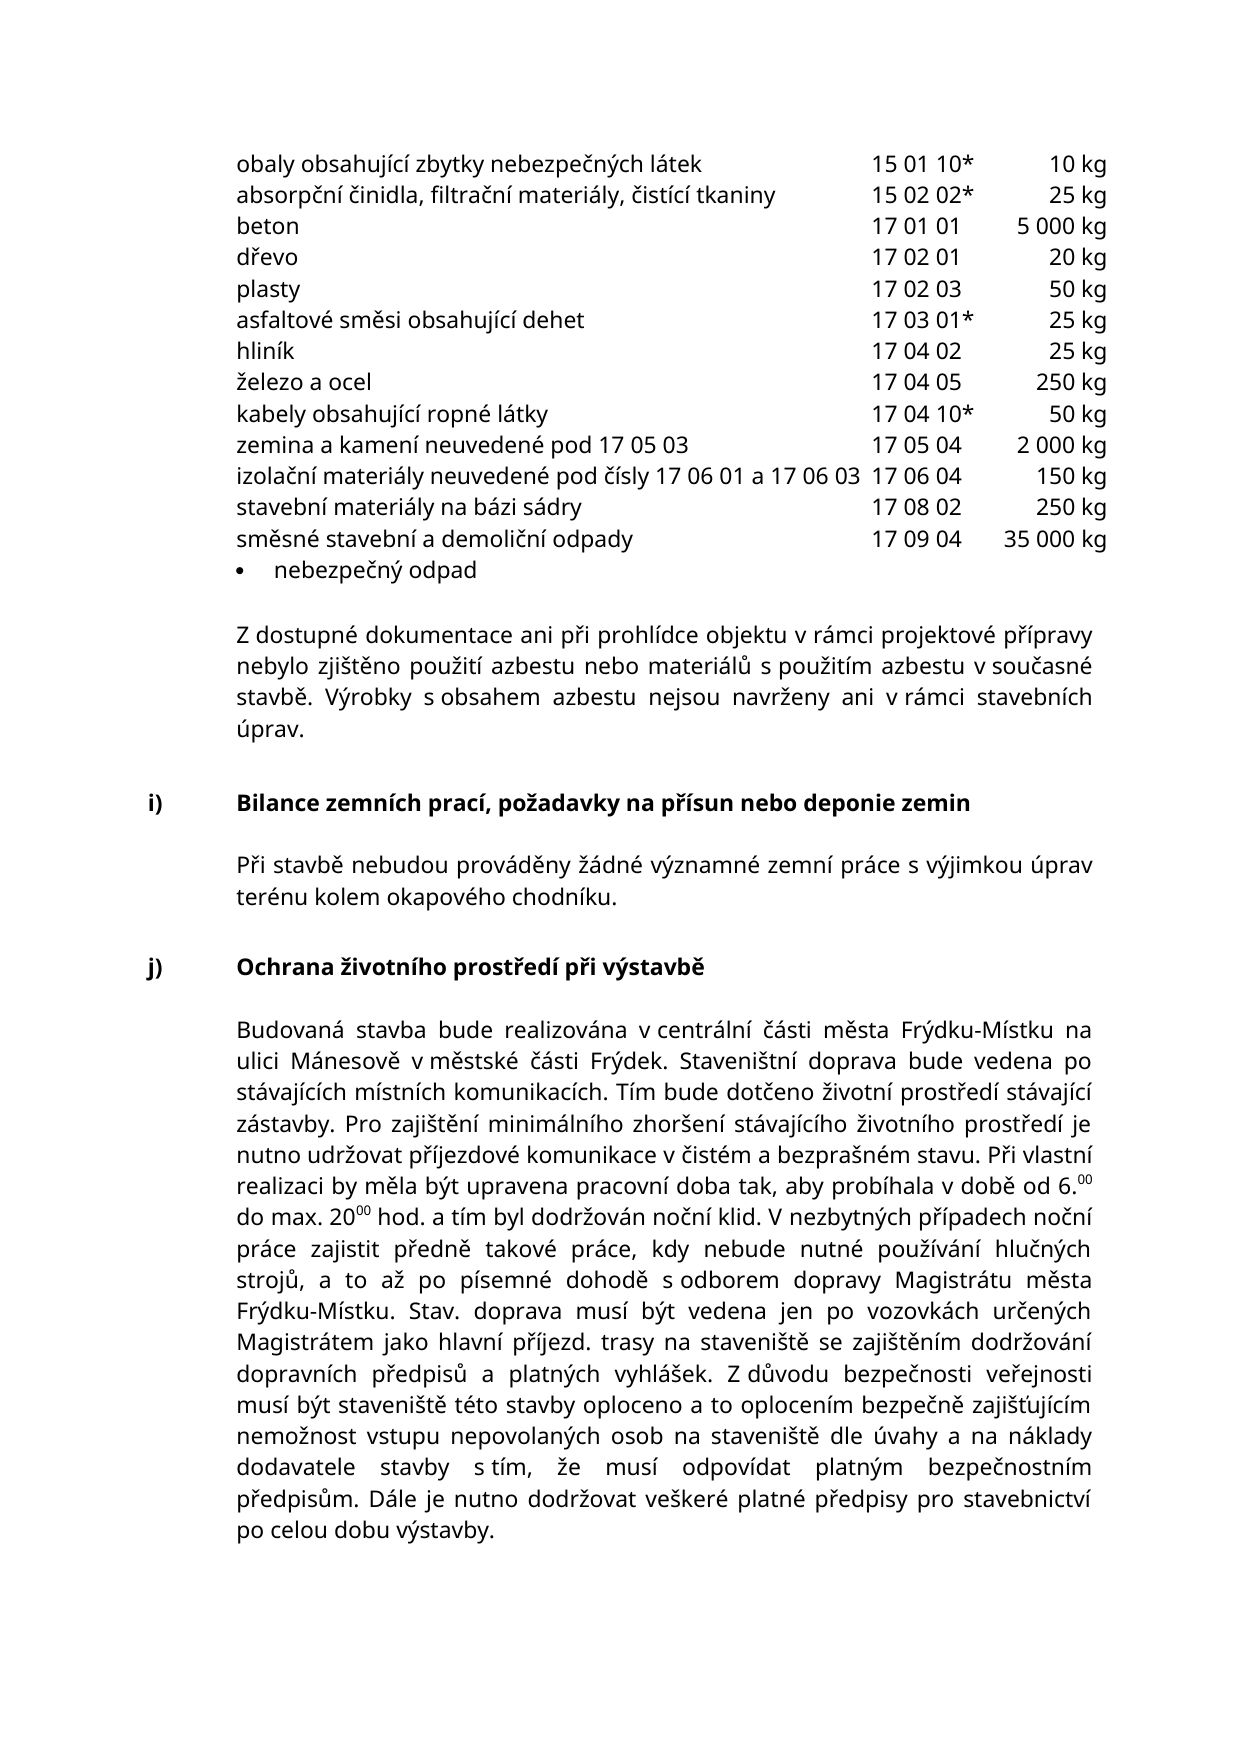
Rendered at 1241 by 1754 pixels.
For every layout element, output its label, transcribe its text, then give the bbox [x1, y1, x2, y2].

text izolační materiály neuvedené pod čísly a kg [236, 460, 1093, 491]
list nebezpečný odpad [236, 554, 1093, 585]
text kabely obsahující ropné látky 17 04 10* [236, 398, 1093, 429]
text Při stavbě nebudou prováděny žádné významné zemní práce s výjimkou úprav terénu kolem okapového chodníku. [236, 849, 1093, 912]
text hliník 17 04 02 25 kg [236, 335, 1093, 366]
text plasty 17 02 03 50 kg [236, 273, 1093, 304]
text dřevo 17 02 01 20 kg [236, 241, 1093, 273]
text asfaltové směsi obsahující dehet 17 03 01* 25 kg [236, 304, 1093, 335]
text železo a ocel 17 04 05 250 kg [236, 366, 1093, 398]
text směsné stavební a demoliční odpady 17 09 04 35 [236, 523, 1093, 554]
text obaly obsahující zbytky nebezpečných látek 15 01 10* 10 kg [236, 148, 1093, 179]
text Budovaná stavba bude realizována v centrální části města Frýdku-Místku na ulici Mánesově v městské části Frýdek. Staveništní doprava bude vedena po stávajících místních komunikacích. Tím bude dotčeno životní prostředí stávající zástavby. Pro zajištění minimálního zhoršení stávajícího životního prostředí je nutno udržovat příjezdové komunikace v čistém a bezprašném stavu. Při vlastní realizaci by měla být upravena pracovní doba tak, aby probíhala v době od do max. 2000 hod. a tím byl dodržován noční klid. V nezbytných případech noční práce zajistit předně takové práce, kdy nebude nutné používání hlučných strojů, a to až po písemné dohodě s odborem dopravy Magistrátu města Frýdku-Místku. Stav. doprava musí být vedena jen po vozovkách určených Magistrátem jako hlavní příjezd. trasy na staveniště se zajištěním dodržování dopravních předpisů a platných vyhlášek. Z důvodu bezpečnosti veřejnosti musí být staveniště této stavby oploceno a to oplocením bezpečně zajišťujícím nemožnost vstupu nepovolaných osob na staveniště dle úvahy a na náklady dodavatele stavby s tím, že musí odpovídat platným bezpečnostním předpisům. Dále je nutno dodržovat veškeré platné předpisy pro stavebnictví po celou dobu výstavby. [236, 1014, 1093, 1545]
text Z dostupné dokumentace ani při prohlídce objektu v rámci projektové přípravy nebylo zjištěno použití azbestu nebo materiálů s použitím azbestu v současné stavbě. Výrobky s obsahem azbestu nejsou navrženy ani v rámci stavebních úprav. [236, 619, 1093, 744]
text absorpční činidla, filtrační materiály, čistící tkaniny 15 02 02* 25 kg [236, 179, 1093, 210]
text zemina a kamení neuvedené pod 17 05 03 17 05 04 2 000 kg [236, 429, 1093, 460]
text i) Bilance zemních prací, požadavky na přísun nebo deponie zemin [148, 787, 1093, 818]
text j) Ochrana životního prostředí při výstavbě [148, 951, 1093, 983]
text beton 17 01 01 5 [236, 210, 1093, 241]
text stavební materiály na bázi sádry 17 08 02 250 kg [236, 491, 1093, 523]
